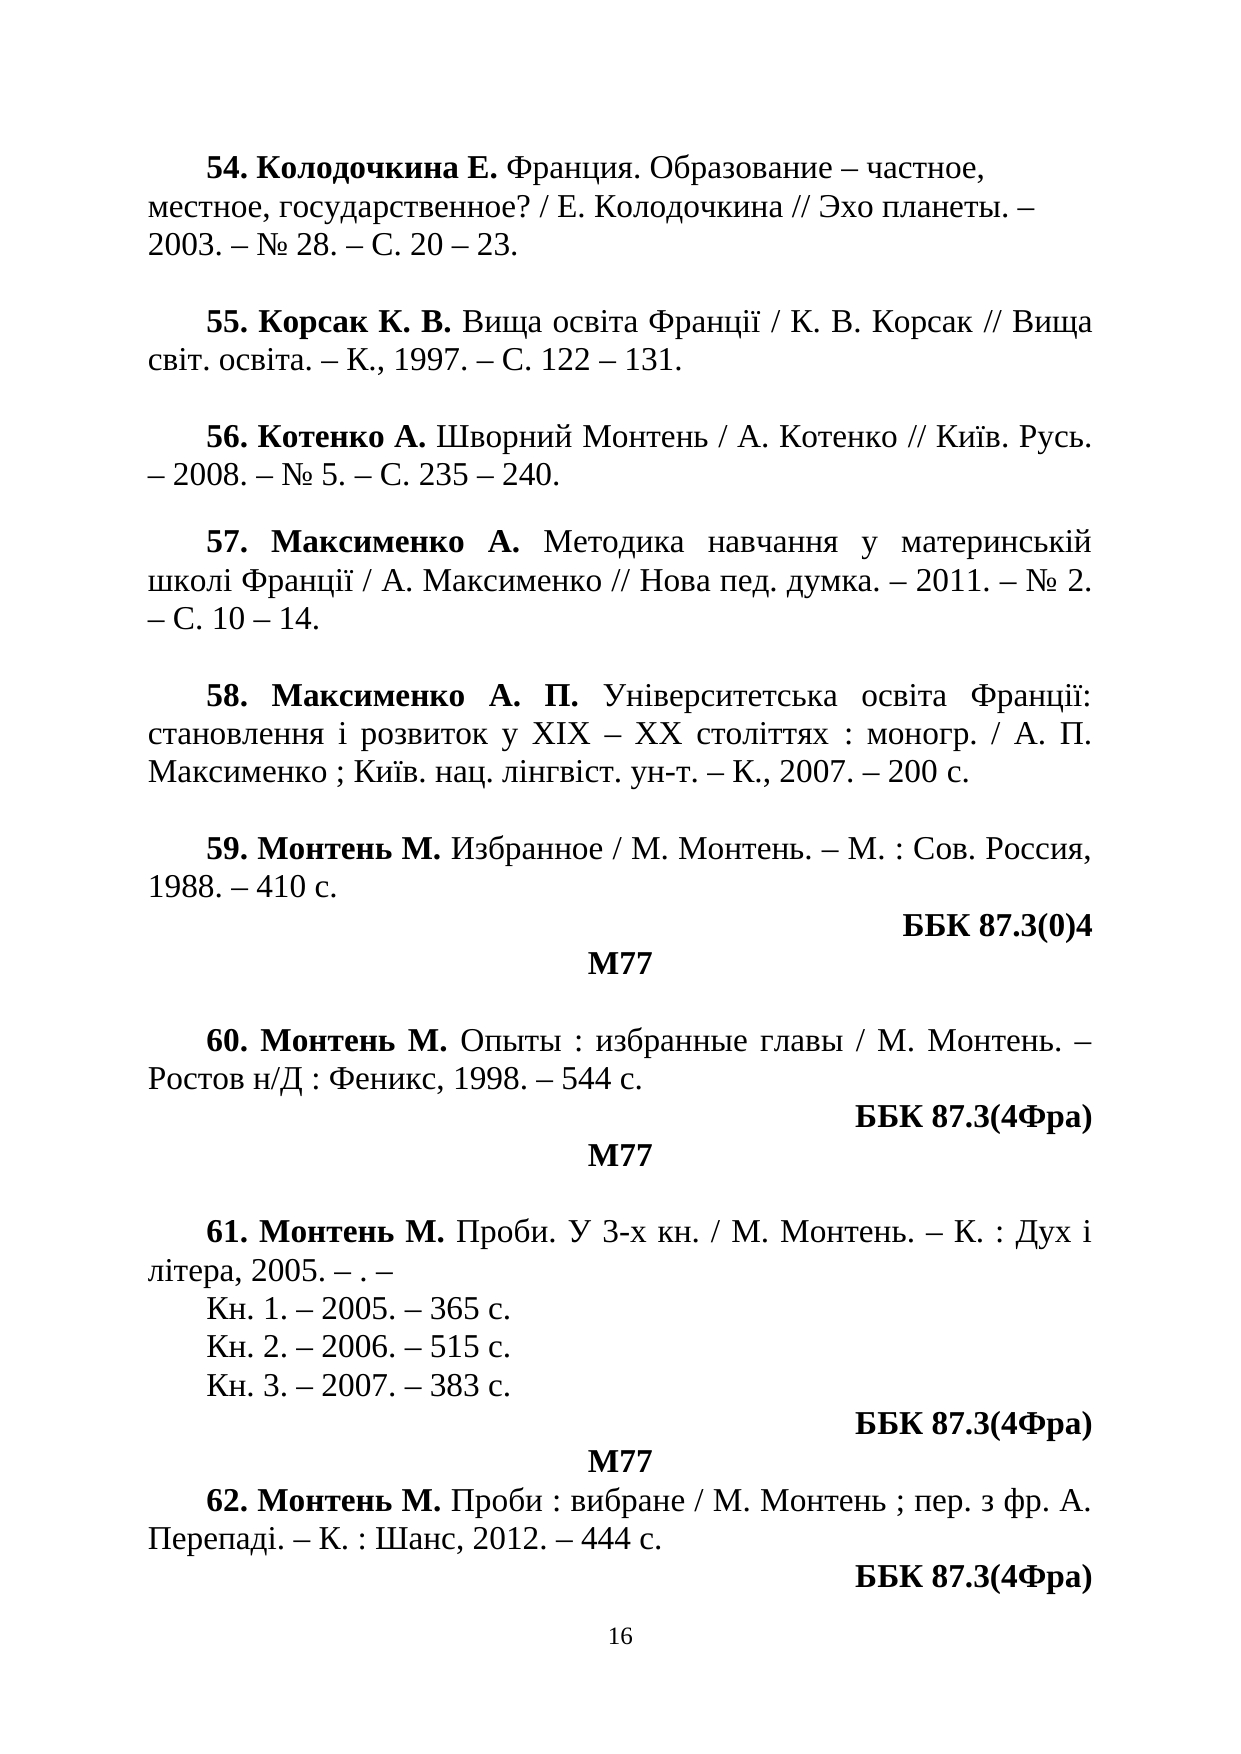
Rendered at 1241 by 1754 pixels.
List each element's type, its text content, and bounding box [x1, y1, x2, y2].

text Кн. 1. – 2005. – 365 с. [148, 1288, 1092, 1326]
text 60. Монтень М. Опыты : избранные главы / М. Монтень. – Ростов н/Д : Феникс, 1998. – 544 с. [148, 1020, 1092, 1096]
text М77 [148, 1441, 1092, 1480]
text ББК 87.3(0)4 [148, 905, 1092, 943]
text 62. Монтень М. Проби : вибране / М. Монтень ; пер. з фр. А. Перепаді. – К. : Шанс, 2012. – 444 с. [148, 1480, 1092, 1556]
text 55. Корсак К. В. Вища освіта Франції / К. В. Корсак // Вища світ. освіта. – К., 1997. – С. 122 – 131. [148, 301, 1092, 378]
text 58. Максименко А. П. Університетська освіта Франції: становлення і розвиток у ХІХ – ХХ століттях : моногр. / А. П. Максименко ; Київ. нац. лінгвіст. ун-т. – К., 2007. – 200 c. [148, 675, 1092, 790]
text ББК 87.3(4Фра) [148, 1556, 1092, 1595]
text ББК 87.3(4Фра) [148, 1096, 1092, 1135]
text 59. Монтень М. Избранное / М. Монтень. – М. : Сов. Россия, 1988. – 410 с. [148, 828, 1092, 905]
text 57. Максименко А. Методика навчання у материнській школі Франції / А. Максименко // Нова пед. думка. – 2011. – № 2. – С. 10 – 14. [148, 521, 1092, 636]
text ББК 87.3(4Фра) [148, 1403, 1092, 1441]
text 56. Котенко А. Шворний Монтень / А. Котенко // Київ. Русь. – 2008. – № 5. – С. 235 – 240. [148, 416, 1092, 493]
text Кн. 3. – 2007. – 383 с. [148, 1365, 1092, 1403]
text М77 [148, 1135, 1092, 1173]
text Кн. 2. – 2006. – 515 с. [148, 1326, 1092, 1365]
text 61. Монтень М. Проби. У 3-х кн. / М. Монтень. – К. : Дух і літера, 2005. – . – [148, 1211, 1092, 1288]
text 54. Колодочкина Е. Франция. Образование – частное, местное, государственное? / Е. Колодочкина // Эхо планеты. – 2003. – № 28. – C. 20 – 23. [148, 148, 1092, 263]
text М77 [148, 943, 1092, 981]
